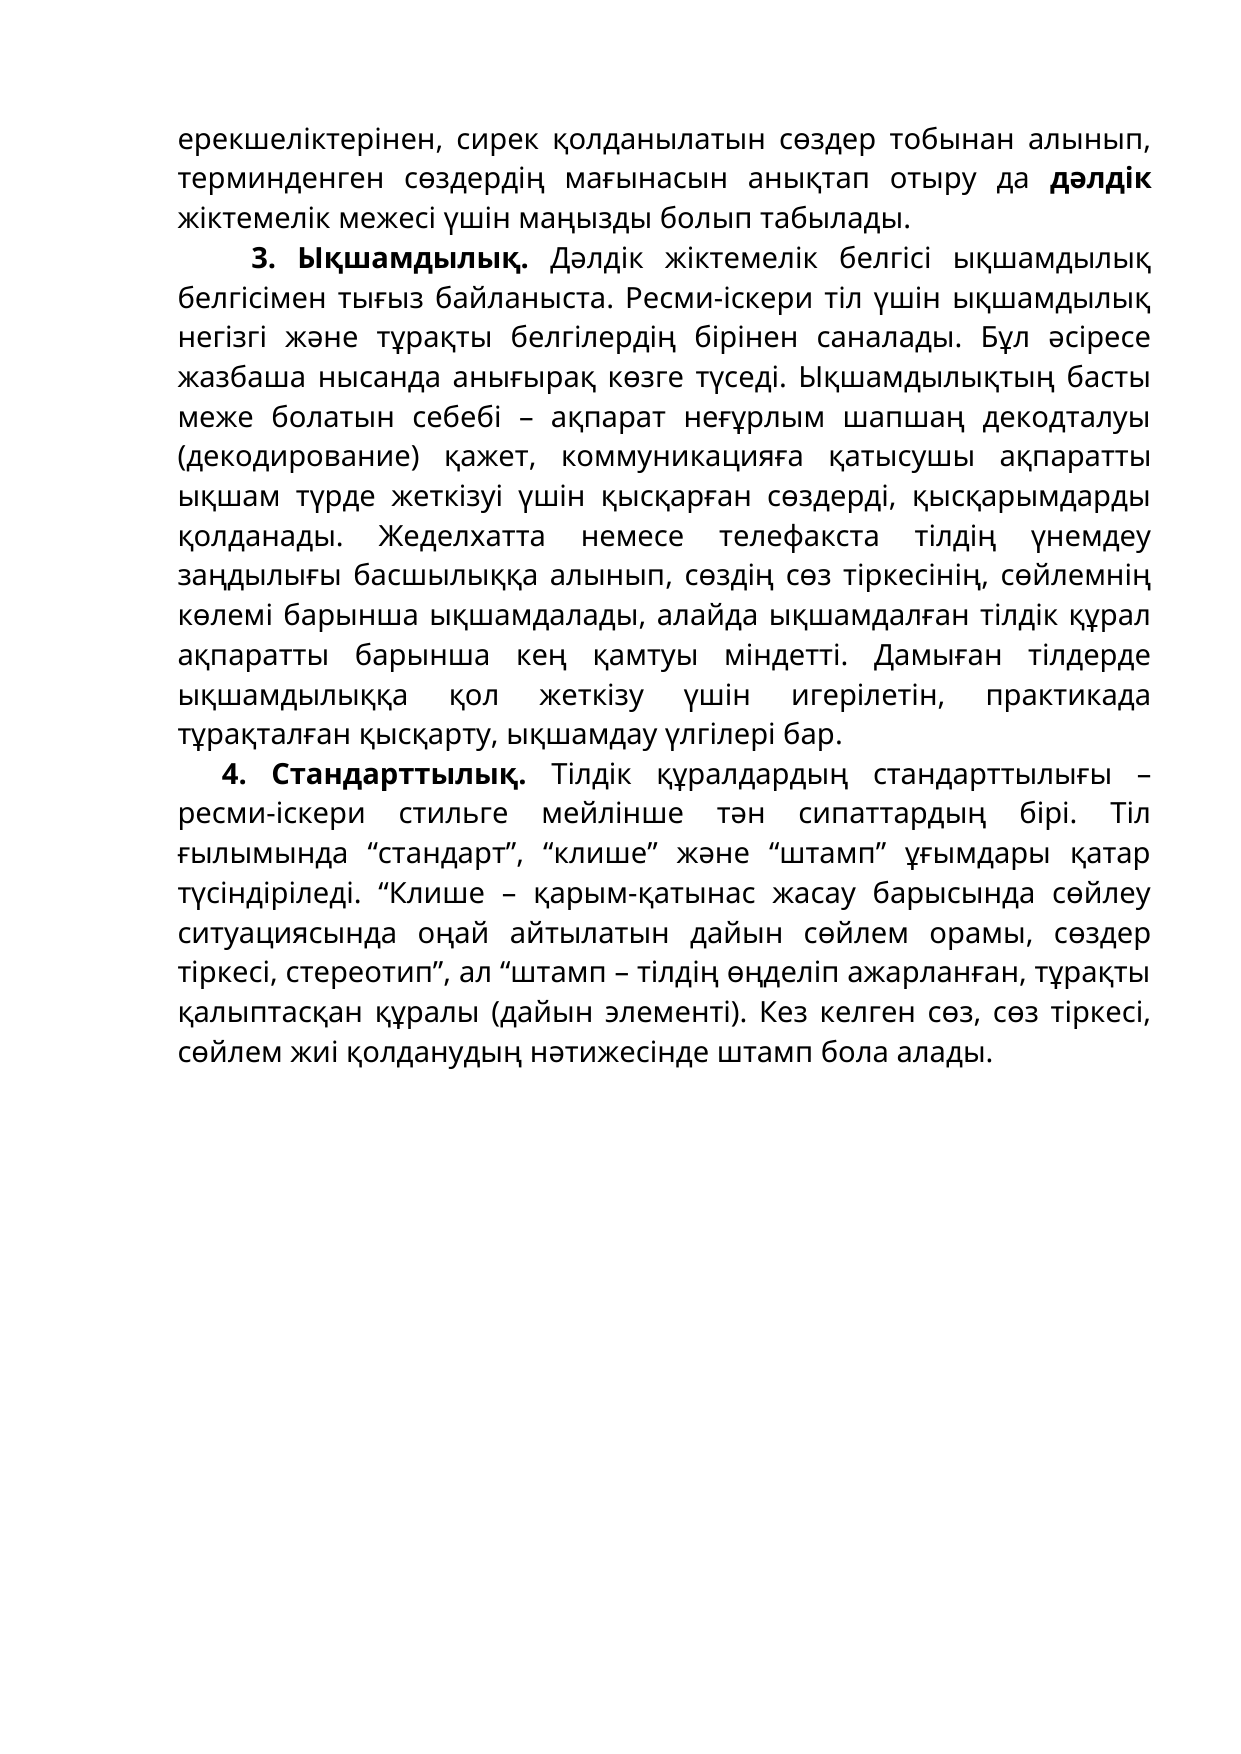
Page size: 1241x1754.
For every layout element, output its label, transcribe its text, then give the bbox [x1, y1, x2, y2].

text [177, 118, 1152, 237]
text 3. Ықшамдылық. Дәлдік жіктемелік белгісі ықшамдылық белгісімен тығыз байланыста. Ресми-іскери тіл үшін ықшамдылық негізгі және тұрақты белгілердің бірінен саналады. Бұл әсіресе жазбаша нысанда анығырақ көзге түседі. Ықшамдылықтың басты меже болатын себебі – ақпарат неғұрлым шапшаң декодталуы (декодирование) қажет, коммуникацияға қатысушы ақпаратты ықшам түрде жеткізуі үшін қысқарған сөздерді, қысқарымдарды қолданады. Жеделхатта немесе телефакста тілдің үнемдеу заңдылығы басшылыққа алынып, сөздің сөз тіркесінің, сөйлемнің көлемі барынша ықшамдалады, алайда ықшамдалған тілдік құрал ақпаратты барынша кең қамтуы міндетті. Дамыған тілдерде ықшамдылыққа қол жеткізу үшін игерілетін, практикада тұрақталған қысқарту, ықшамдау үлгілері бар. [177, 237, 1152, 753]
text 4. Стандарттылық. Тілдік құралдардың стандарттылығы – ресми-іскери стильге мейлінше тән сипаттардың бірі. Тіл ғылымында “стандарт”, “клише” және “штамп” ұғымдары қатар түсіндіріледі. “Клише – қарым-қатынас жасау барысында сөйлеу ситуациясында оңай айтылатын дайын сөйлем орамы, сөздер тіркесі, стереотип”, ал “штамп – тілдің өңделіп ажарланған, тұрақты қалыптасқан құралы (дайын элементі). Кез келген сөз, сөз тіркесі, сөйлем жиі қолданудың нәтижесінде штамп бола алады. [177, 753, 1152, 1071]
